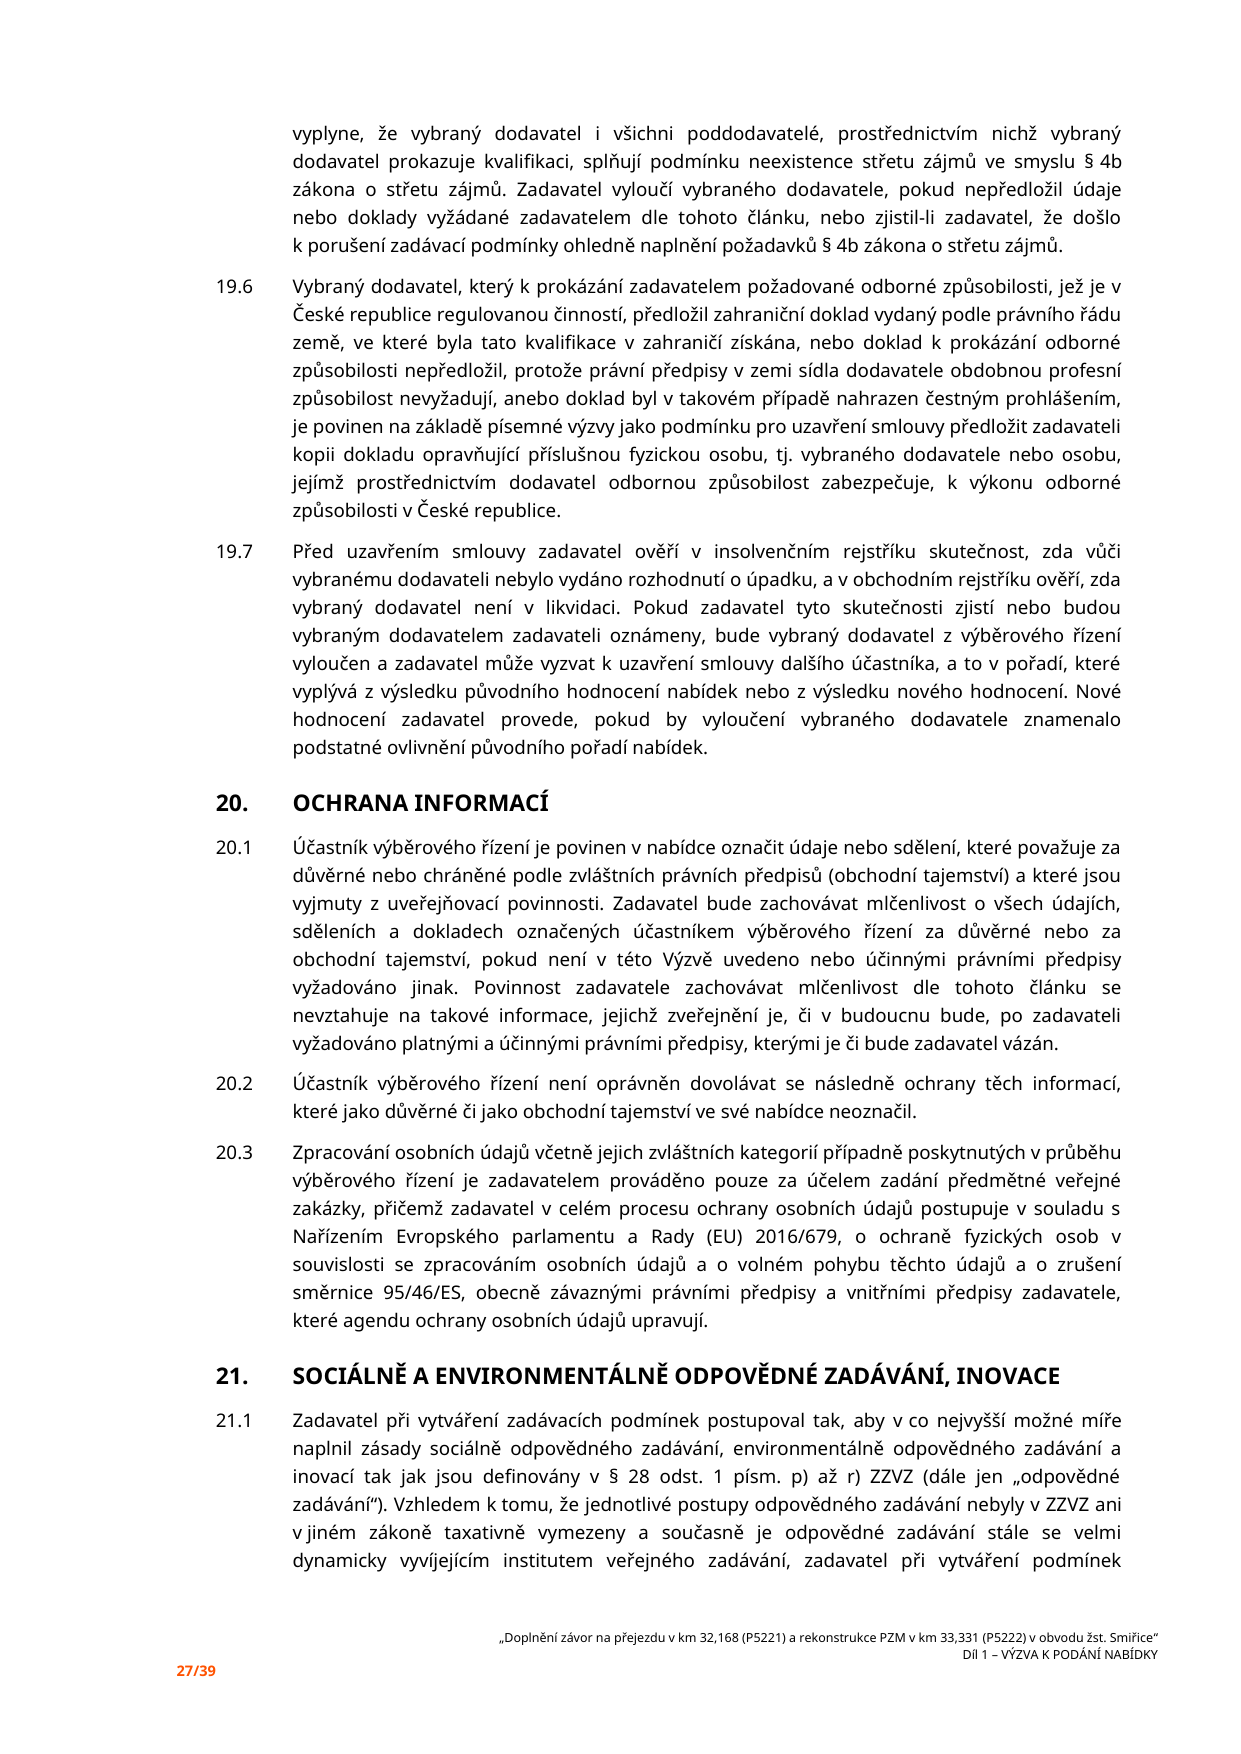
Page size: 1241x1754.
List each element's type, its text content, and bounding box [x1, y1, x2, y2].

text OCHRANA INFORMACÍ [216, 787, 1122, 818]
text Účastník výběrového řízení je povinen v nabídce označit údaje nebo sdělení, které považuje za důvěrné nebo chráněné podle zvláštních právních předpisů (obchodní tajemství) a které jsou vyjmuty z uveřejňovací povinnosti. Zadavatel bude zachovávat mlčenlivost o všech údajích, sděleních a dokladech označených účastníkem výběrového řízení za důvěrné nebo za obchodní tajemství, pokud není v této Výzvě uvedeno nebo účinnými právními předpisy vyžadováno jinak. Povinnost zadavatele zachovávat mlčenlivost dle tohoto článku se nevztahuje na takové informace, jejichž zveřejnění je, či v budoucnu bude, po zadavateli vyžadováno platnými a účinnými právními předpisy, kterými je či bude zadavatel vázán. [216, 834, 1122, 1056]
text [216, 121, 1122, 258]
text Účastník výběrového řízení není oprávněn dovolávat se následně ochrany těch informací, které jako důvěrné či jako obchodní tajemství ve své nabídce neoznačil. [216, 1071, 1122, 1124]
text Vybraný dodavatel, který k prokázání zadavatelem požadované odborné způsobilosti, jež je v České republice regulovanou činností, předložil zahraniční doklad vydaný podle právního řádu země, ve které byla tato kvalifikace v zahraničí získána, nebo doklad k prokázání odborné způsobilosti nepředložil, protože právní předpisy v zemi sídla dodavatele obdobnou profesní způsobilost nevyžadují, anebo doklad byl v takovém případě nahrazen čestným prohlášením, je povinen na základě písemné výzvy jako podmínku pro uzavření smlouvy předložit zadavateli kopii dokladu opravňující příslušnou fyzickou osobu, tj. vybraného dodavatele nebo osobu, jejímž prostřednictvím dodavatel odbornou způsobilost zabezpečuje, k výkonu odborné způsobilosti v České republice. [216, 273, 1122, 523]
text Zpracování osobních údajů včetně jejich zvláštních kategorií případně poskytnutých v průběhu výběrového řízení je zadavatelem prováděno pouze za účelem zadání předmětné veřejné zakázky, přičemž zadavatel v celém procesu ochrany osobních údajů postupuje v souladu s Nařízením Evropského parlamentu a Rady (EU) 2016/679, o ochraně fyzických osob v souvislosti se zpracováním osobních údajů a o volném pohybu těchto údajů a o zrušení směrnice 95/46/ES, obecně závaznými právními předpisy a vnitřními předpisy zadavatele, které agendu ochrany osobních údajů upravují. [216, 1139, 1122, 1333]
text SOCIÁLNĚ A ENVIRONMENTÁLNĚ ODPOVĚDNÉ ZADÁVÁNÍ, INOVACE [216, 1360, 1122, 1392]
text Před uzavřením smlouvy zadavatel ověří v insolvenčním rejstříku skutečnost, zda vůči vybranému dodavateli nebylo vydáno rozhodnutí o úpadku, a v obchodním rejstříku ověří, zda vybraný dodavatel není v likvidaci. Pokud zadavatel tyto skutečnosti zjistí nebo budou vybraným dodavatelem zadavateli oznámeny, bude vybraný dodavatel z výběrového řízení vyloučen a zadavatel může vyzvat k uzavření smlouvy dalšího účastníka, a to v pořadí, které vyplývá z výsledku původního hodnocení nabídek nebo z výsledku nového hodnocení. Nové hodnocení zadavatel provede, pokud by vyloučení vybraného dodavatele znamenalo podstatné ovlivnění původního pořadí nabídek. [216, 538, 1122, 759]
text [216, 1407, 1122, 1573]
